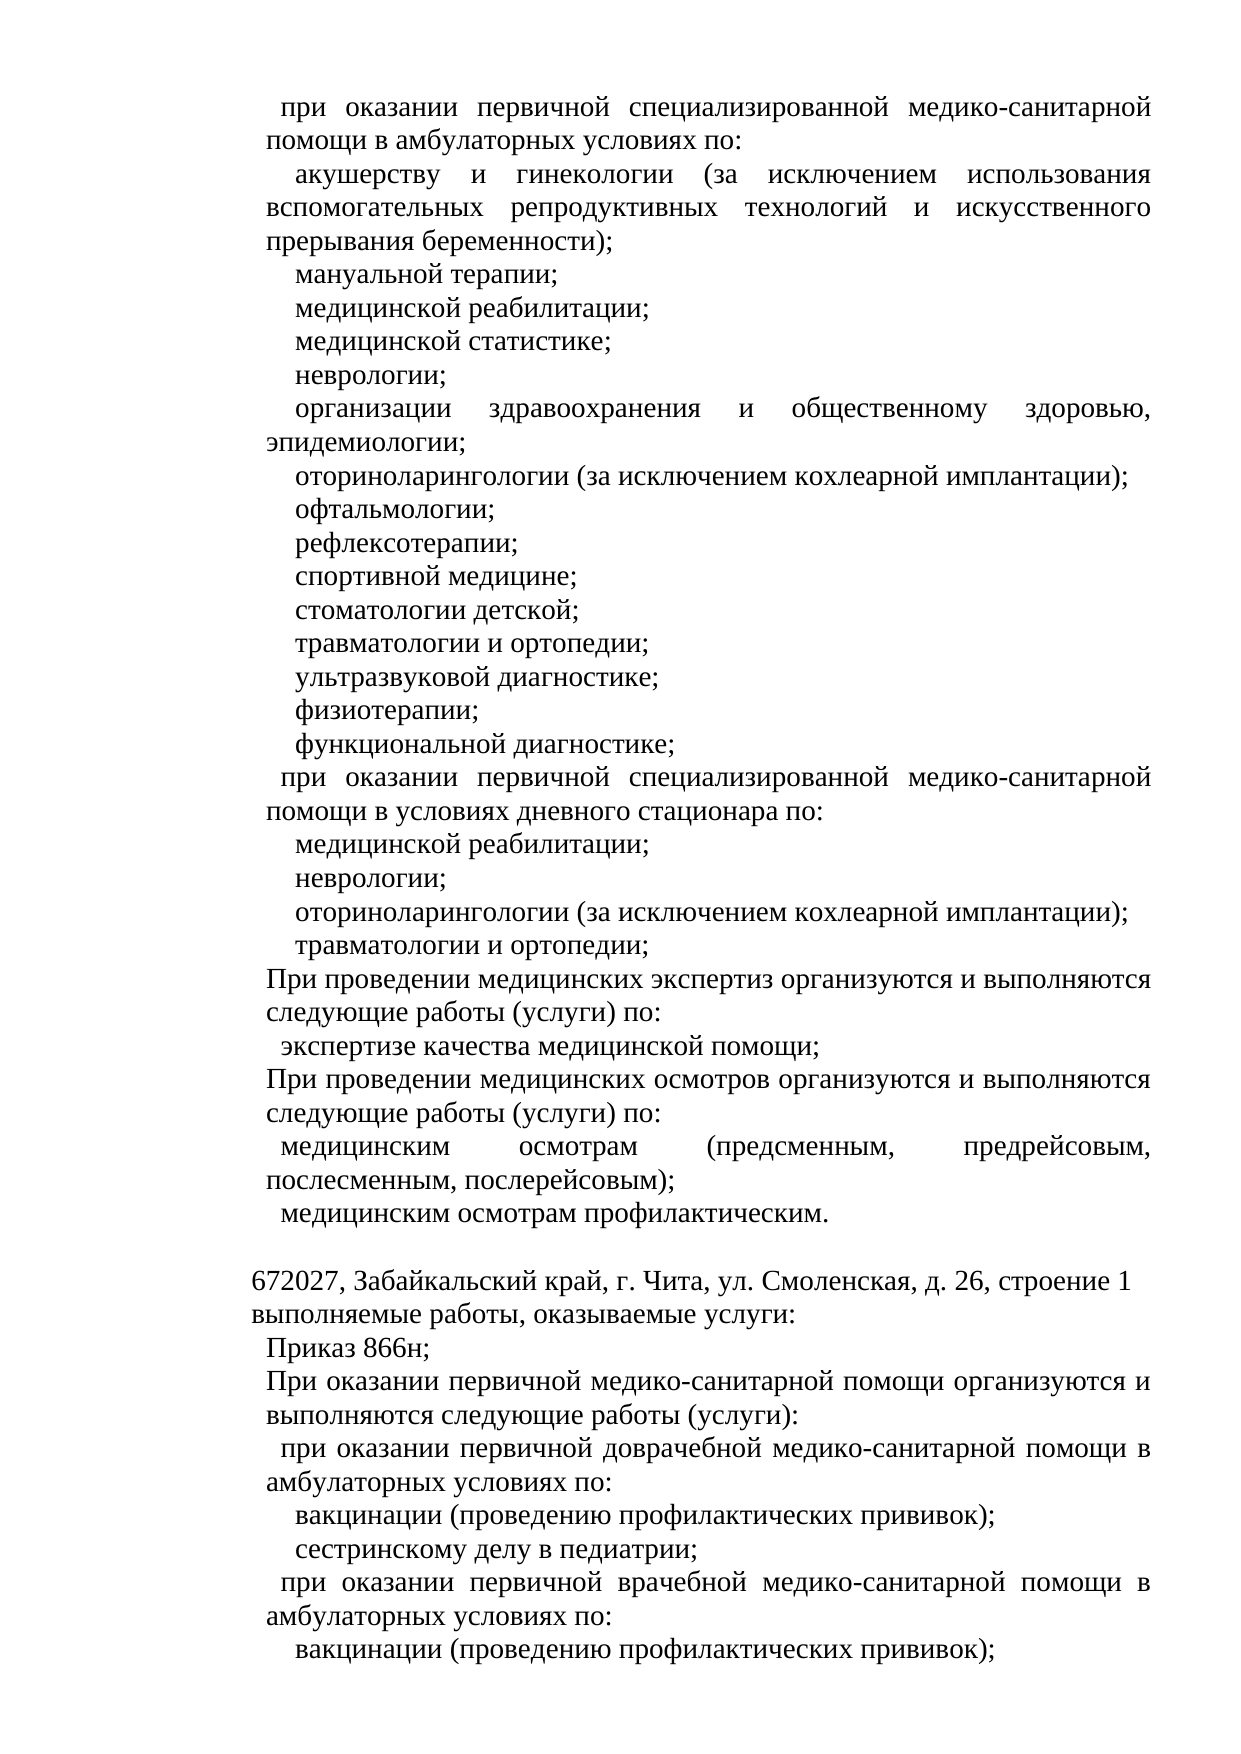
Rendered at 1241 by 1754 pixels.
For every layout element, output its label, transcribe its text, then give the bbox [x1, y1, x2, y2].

text медицинской статистике; [266, 323, 1152, 357]
text выполняемые работы, оказываемые услуги: [251, 1296, 1152, 1330]
text стоматологии детской; [266, 592, 1152, 625]
text При проведении медицинских осмотров организуются и выполняются следующие работы (услуги) по: [266, 1061, 1152, 1128]
text экспертизе качества медицинской помощи; [266, 1028, 1152, 1061]
text мануальной терапии; [266, 256, 1152, 290]
text медицинской реабилитации; [266, 827, 1152, 860]
text неврологии; [266, 860, 1152, 894]
text вакцинации (проведению профилактических прививок); [266, 1632, 1152, 1665]
text офтальмологии; [266, 491, 1152, 525]
text рефлексотерапии; [266, 525, 1152, 558]
text При оказании первичной медико-санитарной помощи организуются и выполняются следующие работы (услуги): [266, 1363, 1152, 1430]
text оториноларингологии (за исключением кохлеарной имплантации); [266, 894, 1152, 927]
text травматологии и ортопедии; [266, 927, 1152, 961]
text оториноларингологии (за исключением кохлеарной имплантации); [266, 458, 1152, 491]
text медицинским осмотрам профилактическим. [266, 1196, 1152, 1229]
text при оказании первичной врачебной медико-санитарной помощи в амбулаторных условиях по: [266, 1564, 1152, 1632]
text травматологии и ортопедии; [266, 625, 1152, 659]
text при оказании первичной специализированной медико-санитарной помощи в условиях дневного стационара по: [266, 759, 1152, 827]
text 672027, Забайкальский край, г. Чита, ул. Смоленская, д. 26, строение 1 [251, 1263, 1152, 1296]
text медицинским осмотрам (предсменным, предрейсовым, послесменным, послерейсовым); [266, 1128, 1152, 1196]
text ультразвуковой диагностике; [266, 659, 1152, 692]
text физиотерапии; [266, 692, 1152, 726]
text функциональной диагностике; [266, 726, 1152, 759]
text При проведении медицинских экспертиз организуются и выполняются следующие работы (услуги) по: [266, 961, 1152, 1028]
text при оказании первичной доврачебной медико-санитарной помощи в амбулаторных условиях по: [266, 1430, 1152, 1497]
text вакцинации (проведению профилактических прививок); [266, 1497, 1152, 1531]
text сестринскому делу в педиатрии; [266, 1531, 1152, 1564]
text Приказ 866н; [266, 1330, 1152, 1363]
text при оказании первичной специализированной медико-санитарной помощи в амбулаторных условиях по: [266, 89, 1152, 156]
text акушерству и гинекологии (за исключением использования вспомогательных репродуктивных технологий и искусственного прерывания беременности); [266, 156, 1152, 256]
text организации здравоохранения и общественному здоровью, эпидемиологии; [266, 391, 1152, 458]
text медицинской реабилитации; [266, 290, 1152, 323]
text спортивной медицине; [266, 558, 1152, 592]
text неврологии; [266, 357, 1152, 391]
